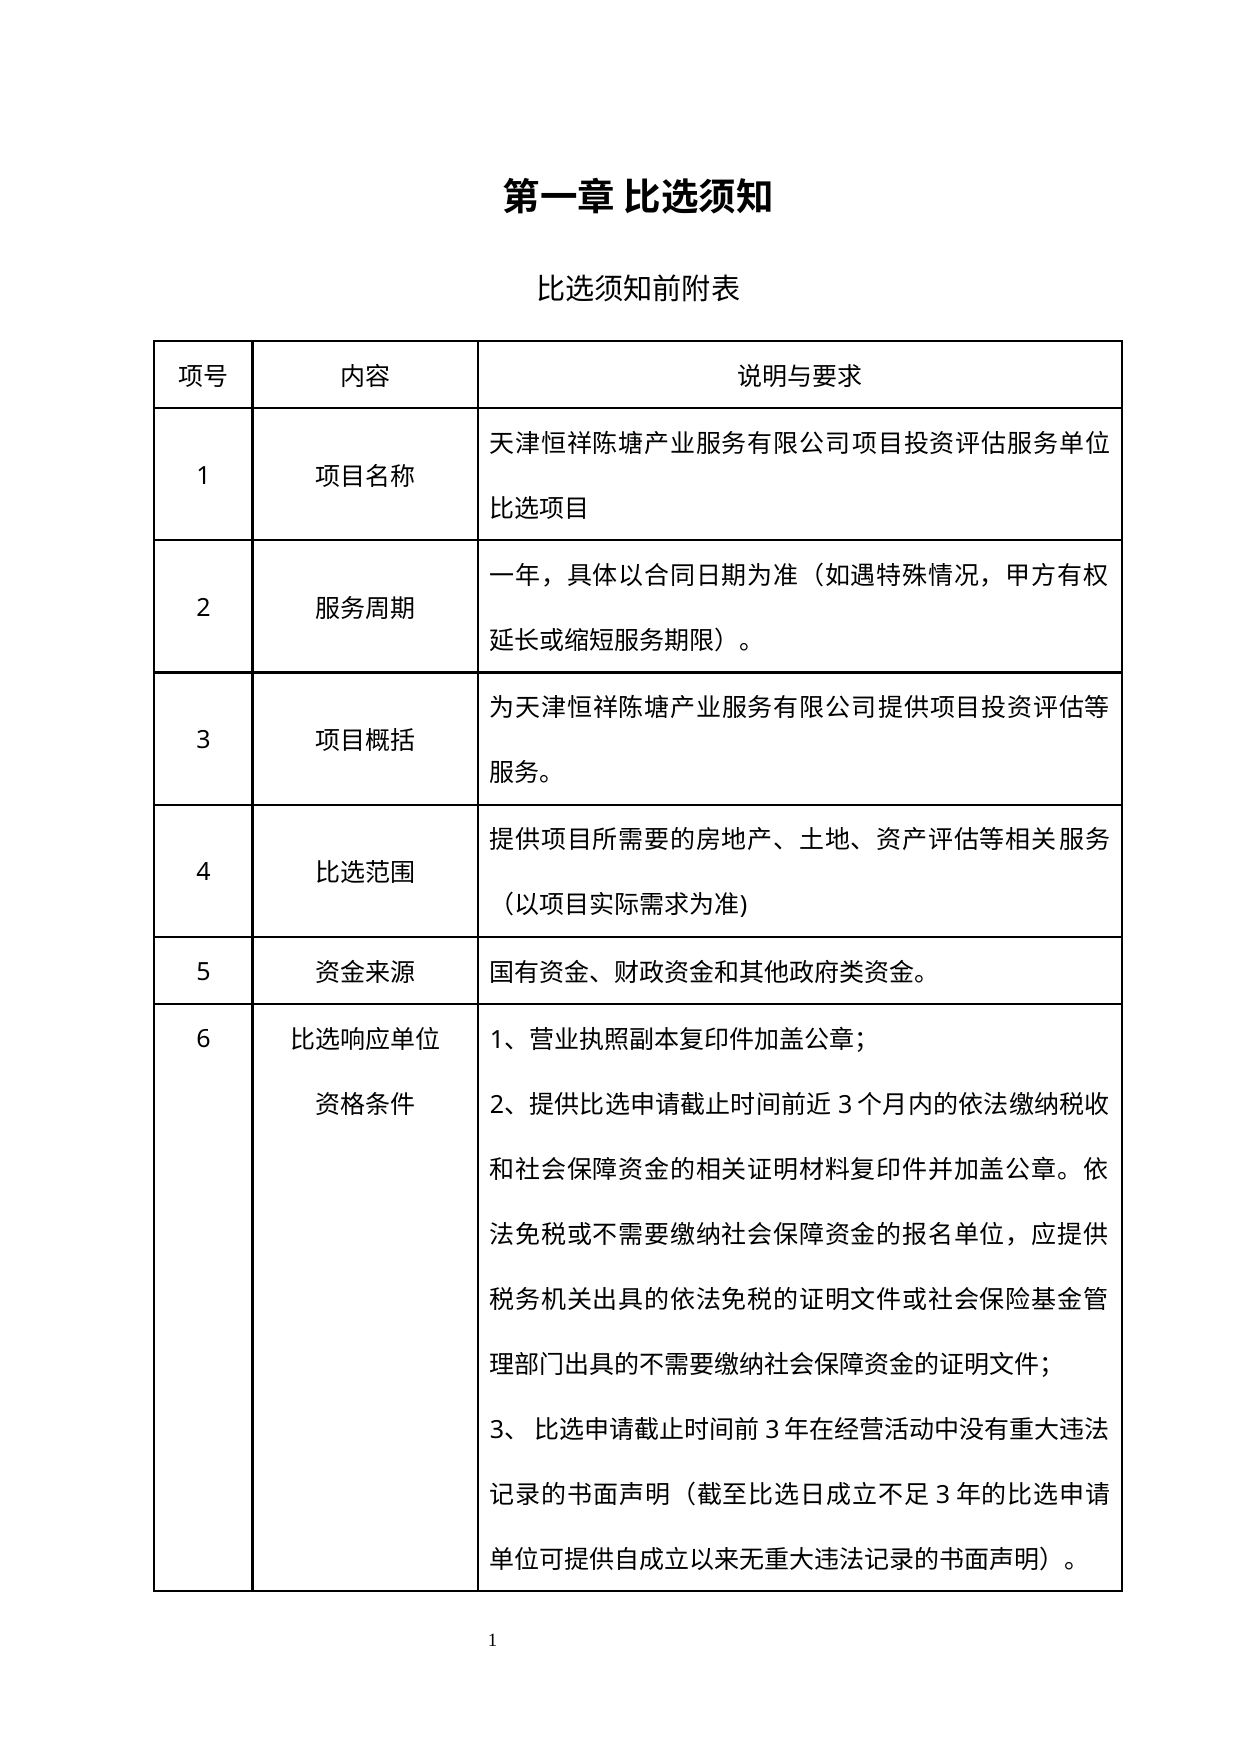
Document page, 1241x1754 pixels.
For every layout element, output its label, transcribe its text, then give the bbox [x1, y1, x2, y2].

table_cell 服务周期 [254, 541, 477, 671]
table_cell 一年，具体以合同日期为准（如遇特殊情况，甲方有权延长或缩短服务期限）。 [479, 541, 1121, 671]
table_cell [479, 1005, 1121, 1590]
table_header 项号 [155, 342, 251, 407]
table_cell 项目概括 [254, 674, 477, 803]
table_cell 5 [155, 938, 251, 1003]
table_cell 国有资金、财政资金和其他政府类资金。 [479, 938, 1121, 1003]
table_cell 4 [155, 806, 251, 936]
table_cell 比选响应单位 资格条件 [254, 1005, 477, 1590]
text 比选须知前附表 [165, 254, 1110, 319]
table_cell 3 [155, 674, 251, 803]
table_cell 资金来源 [254, 938, 477, 1003]
table_cell 1 [155, 409, 251, 539]
table_cell 提供项目所需要的房地产、土地、资产评估等相关服务（以项目实际需求为准) [479, 806, 1121, 936]
table_header 说明与要求 [479, 342, 1121, 407]
table_header 内容 [254, 342, 477, 407]
table_cell 项目名称 [254, 409, 477, 539]
text 第一章 比选须知 [165, 162, 1110, 227]
table_cell 天津恒祥陈塘产业服务有限公司项目投资评估服务单位比选项目 [479, 409, 1121, 539]
table_cell 6 [155, 1005, 251, 1590]
table_cell 比选范围 [254, 806, 477, 936]
table_cell 2 [155, 541, 251, 671]
table_cell 为天津恒祥陈塘产业服务有限公司提供项目投资评估等服务。 [479, 674, 1121, 803]
